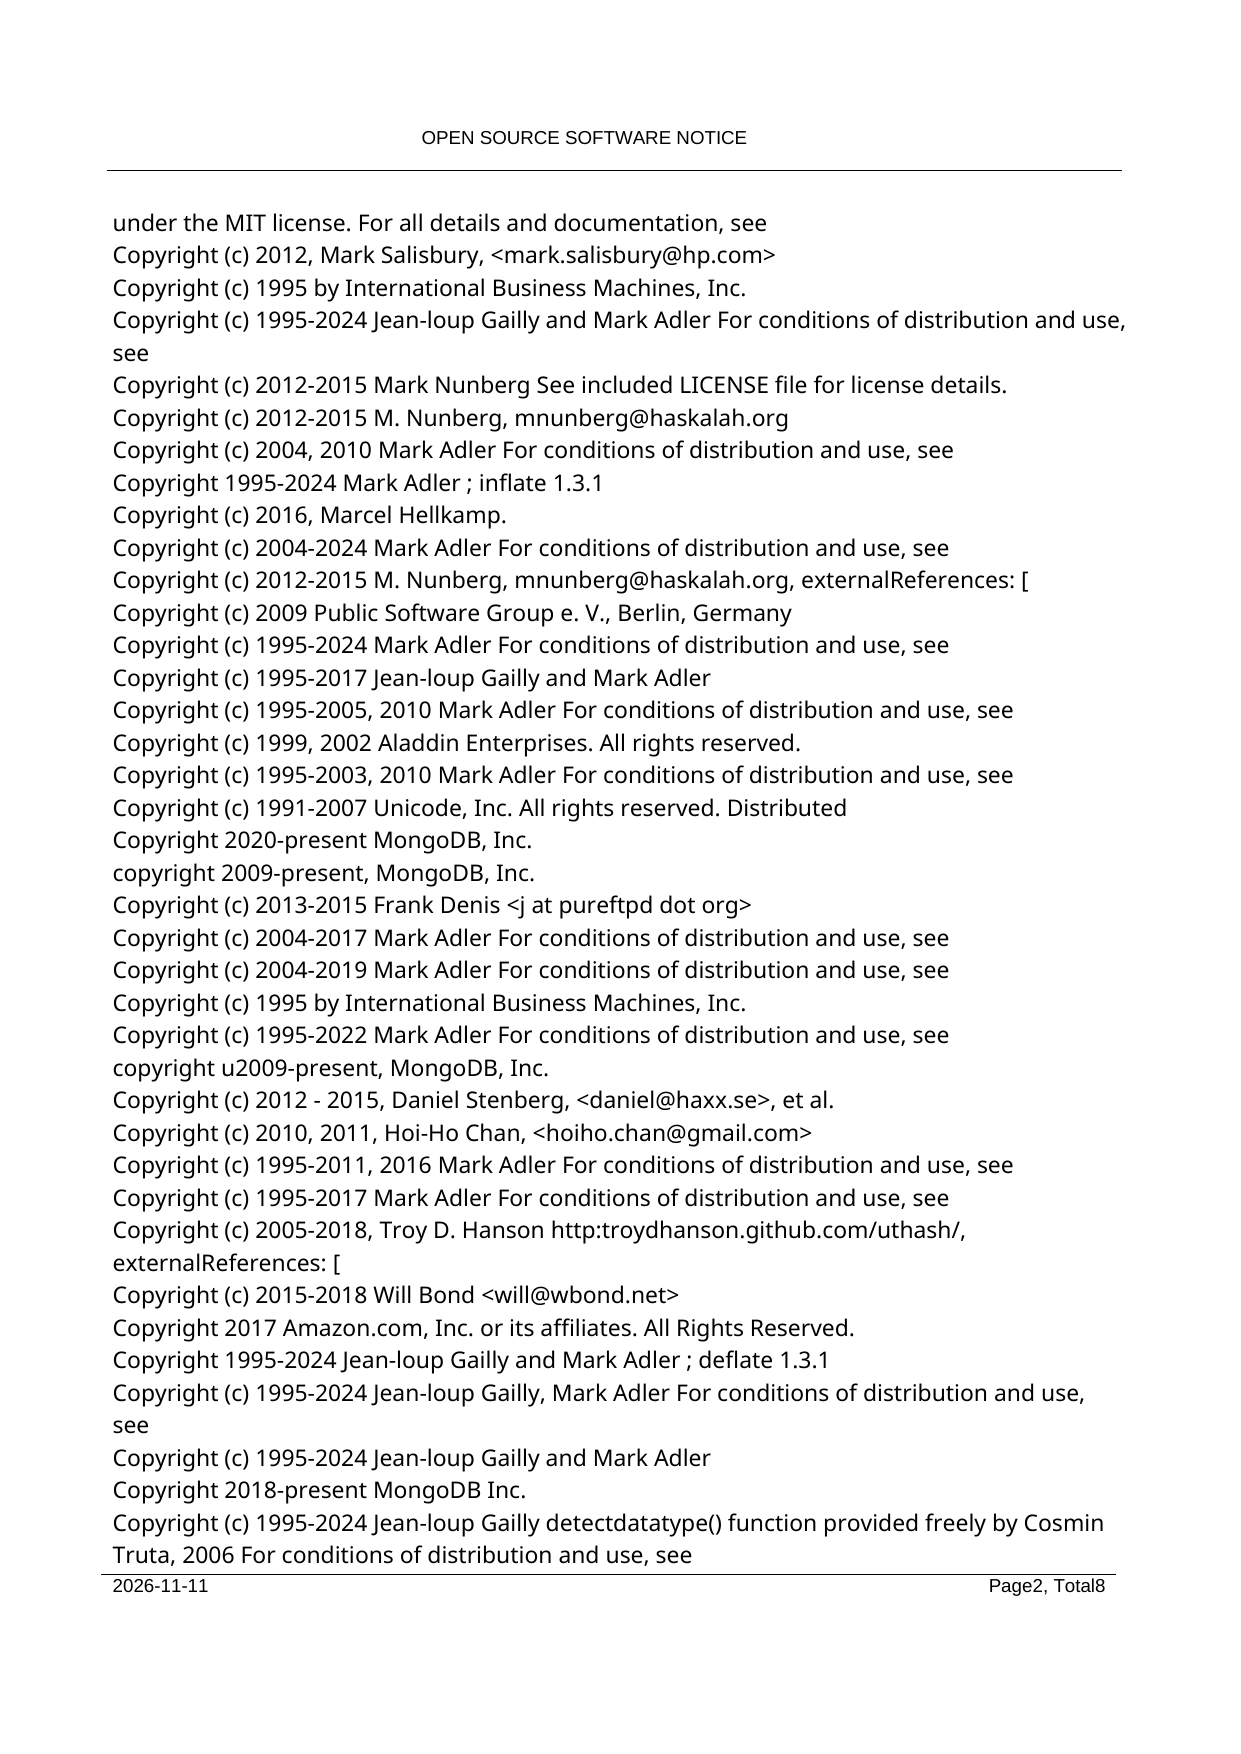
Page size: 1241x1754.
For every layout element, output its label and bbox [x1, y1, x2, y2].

text [112, 206, 1128, 1571]
